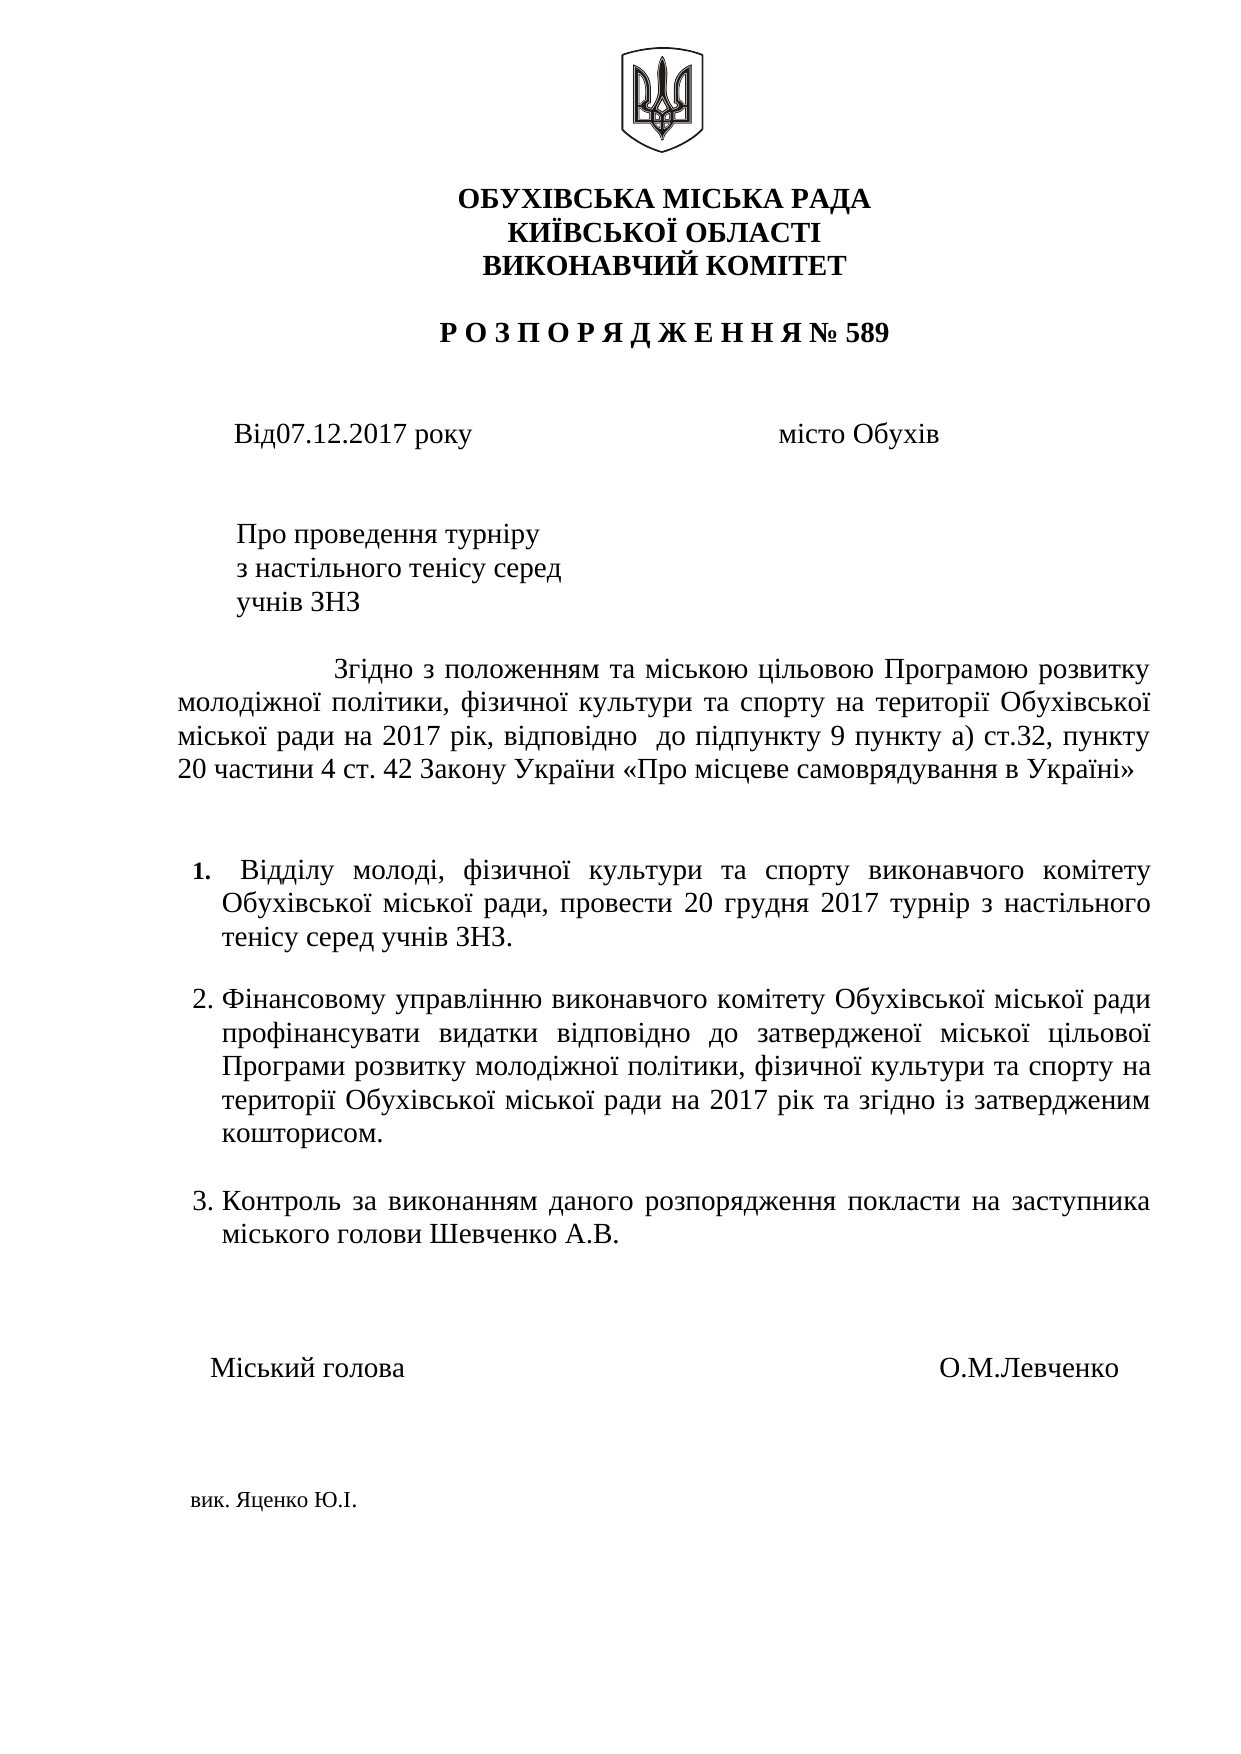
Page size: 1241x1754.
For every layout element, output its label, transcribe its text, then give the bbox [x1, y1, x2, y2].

text Р О З П О Р Я Д Ж Е Н Н Я № 589 [177, 315, 1152, 349]
list Відділу молоді, фізичної культури та спорту виконавчого комітету Обухівської міської ради, провести 20 грудня 2017 турнір з настільного тенісу серед учнів ЗНЗ. [192, 852, 1152, 953]
text учнів ЗНЗ [236, 584, 1152, 617]
list Фінансовому управлінню виконавчого комітету Обухівської міської ради профінансувати видатки відповідно до затвердженої міської цільової Програми розвитку молодіжної політики, фізичної культури та спорту на території Обухівської міської ради на 2017 рік та згідно із затвердженим кошторисом. [192, 981, 1152, 1149]
text Про проведення турніру [236, 517, 1152, 550]
text ВИКОНАВЧИЙ КОМІТЕТ [177, 248, 1152, 282]
list Контроль за виконанням даного розпорядження покласти на заступника міського голови Шевченко А.В. [192, 1183, 1152, 1250]
text КИЇВСЬКОЇ ОБЛАСТІ [177, 215, 1152, 248]
text ОБУХІВСЬКА МІСЬКА РАДА [177, 181, 1152, 215]
text Міський голова О.М.Левченко [177, 1350, 1152, 1384]
text Від07.12.2017 року місто Обухів [215, 416, 1152, 449]
text Згідно з положенням та міською цільовою Програмою розвитку молодіжної політики, фізичної культури та спорту на території Обухівської міської ради на 2017 рік, відповідно до підпункту 9 пункту а) ст.32, пункту 20 частини 4 ст. 42 Закону України «Про місцеве самоврядування в Україні» [177, 651, 1152, 785]
text з настільного тенісу серед [236, 550, 1152, 584]
text вик. Яценко Ю.І. [177, 1484, 1152, 1513]
